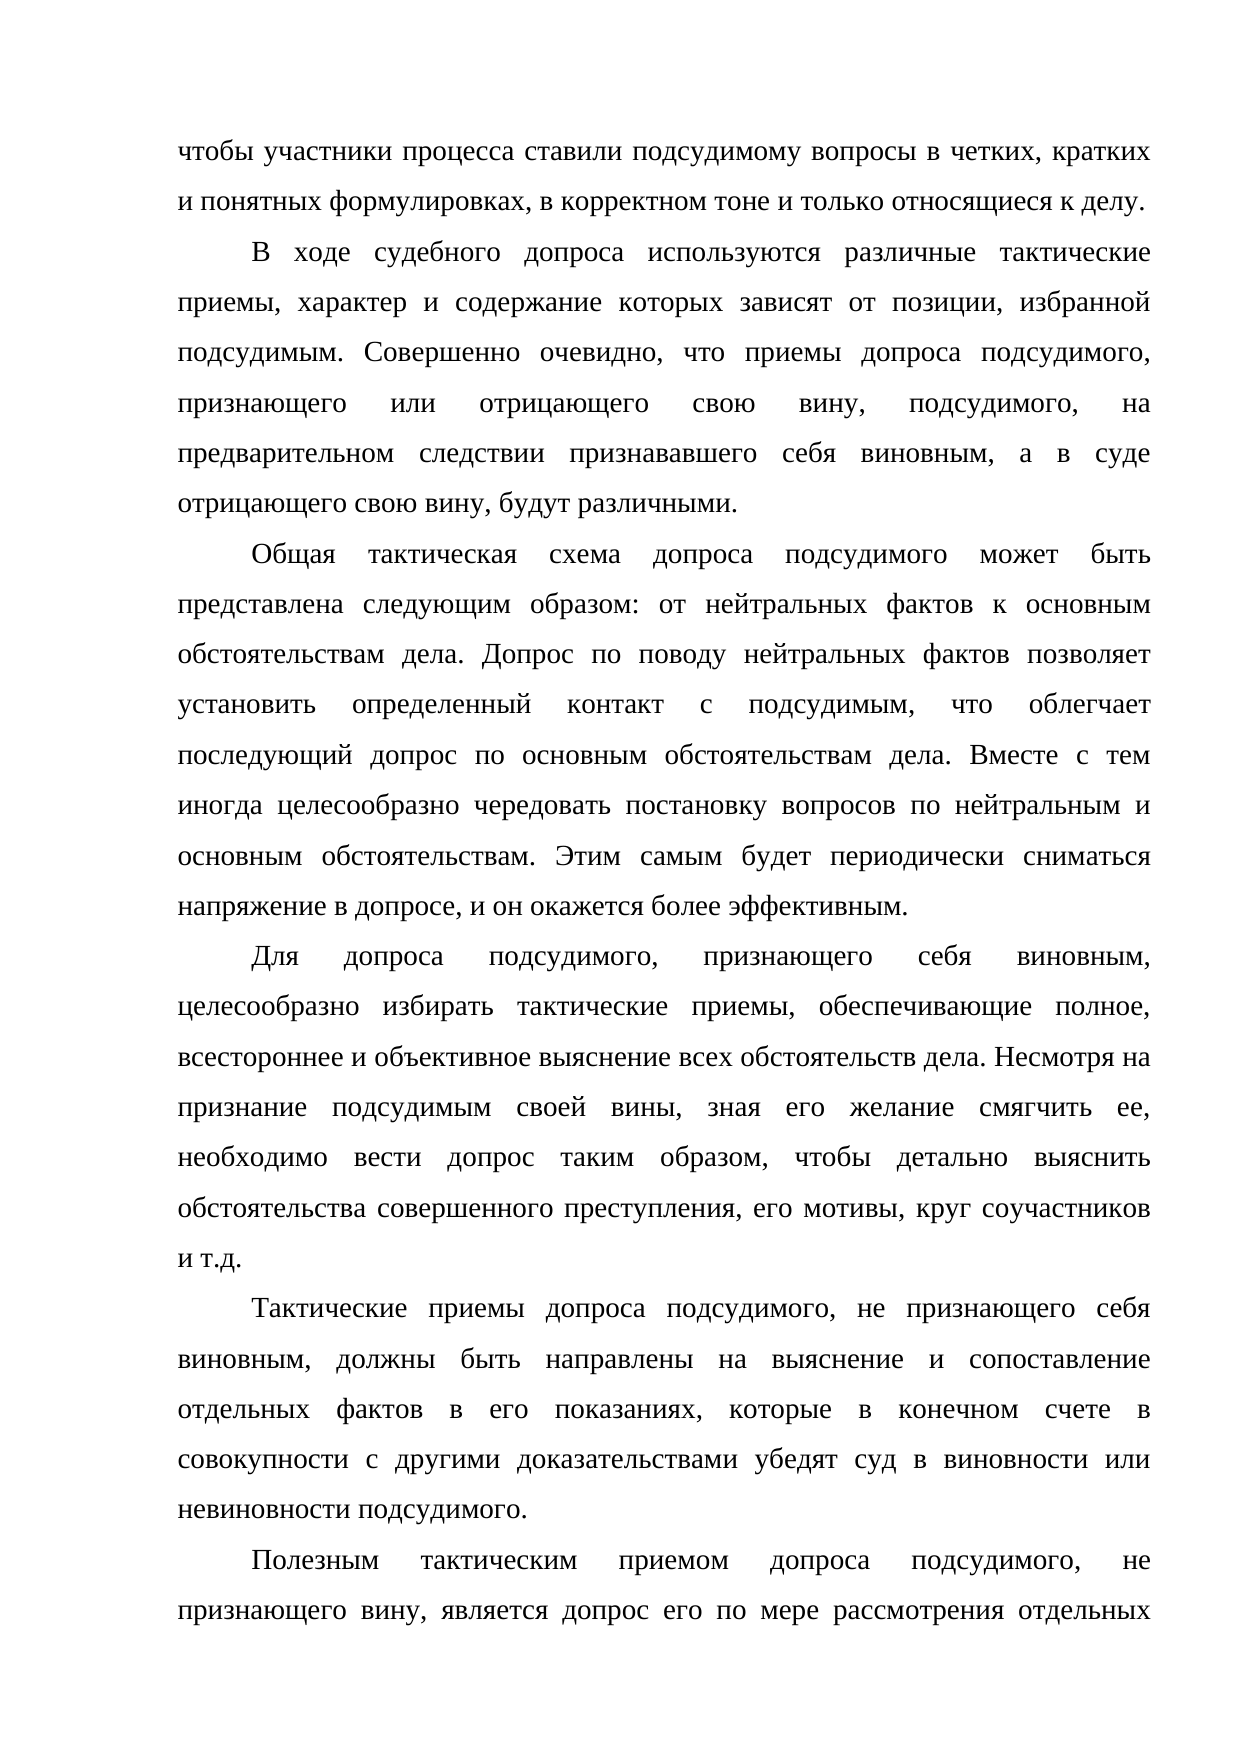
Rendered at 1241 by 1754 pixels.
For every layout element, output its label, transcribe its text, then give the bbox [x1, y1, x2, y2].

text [177, 133, 1152, 217]
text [177, 1542, 1152, 1626]
text Тактические приемы допроса подсудимого, не признающего себя виновным, должны быть направлены на выяснение и сопоставление отдельных фактов в его показаниях, которые в конечном счете в совокупности с другими доказательствами убедят суд в виновности или невиновности подсудимого. [177, 1290, 1152, 1525]
text В ходе судебного допроса используются различные тактические приемы, характер и содержание которых зависят от позиции, избранной подсудимым. Совершенно очевидно, что приемы допроса подсудимого, признающего или отрицающего свою вину, подсудимого, на предварительном следствии признававшего себя виновным, а в суде отрицающего свою вину, будут различными. [177, 234, 1152, 519]
text Для допроса подсудимого, признающего себя виновным, целесообразно избирать тактические приемы, обеспечивающие полное, всестороннее и объективное выяснение всех обстоятельств дела. Несмотря на признание подсудимым своей вины, зная его желание смягчить ее, необходимо вести допрос таким образом, чтобы детально выяснить обстоятельства совершенного преступления, его мотивы, круг соучастников и т.д. [177, 938, 1152, 1274]
text Общая тактическая схема допроса подсудимого может быть представлена следующим образом: от нейтральных фактов к основным обстоятельствам дела. Допрос по поводу нейтральных фактов позволяет установить определенный контакт с подсудимым, что облегчает последующий допрос по основным обстоятельствам дела. Вместе с тем иногда целесообразно чередовать постановку вопросов по нейтральным и основным обстоятельствам. Этим самым будет периодически сниматься напряжение в допросе, и он окажется более эффективным. [177, 536, 1152, 921]
